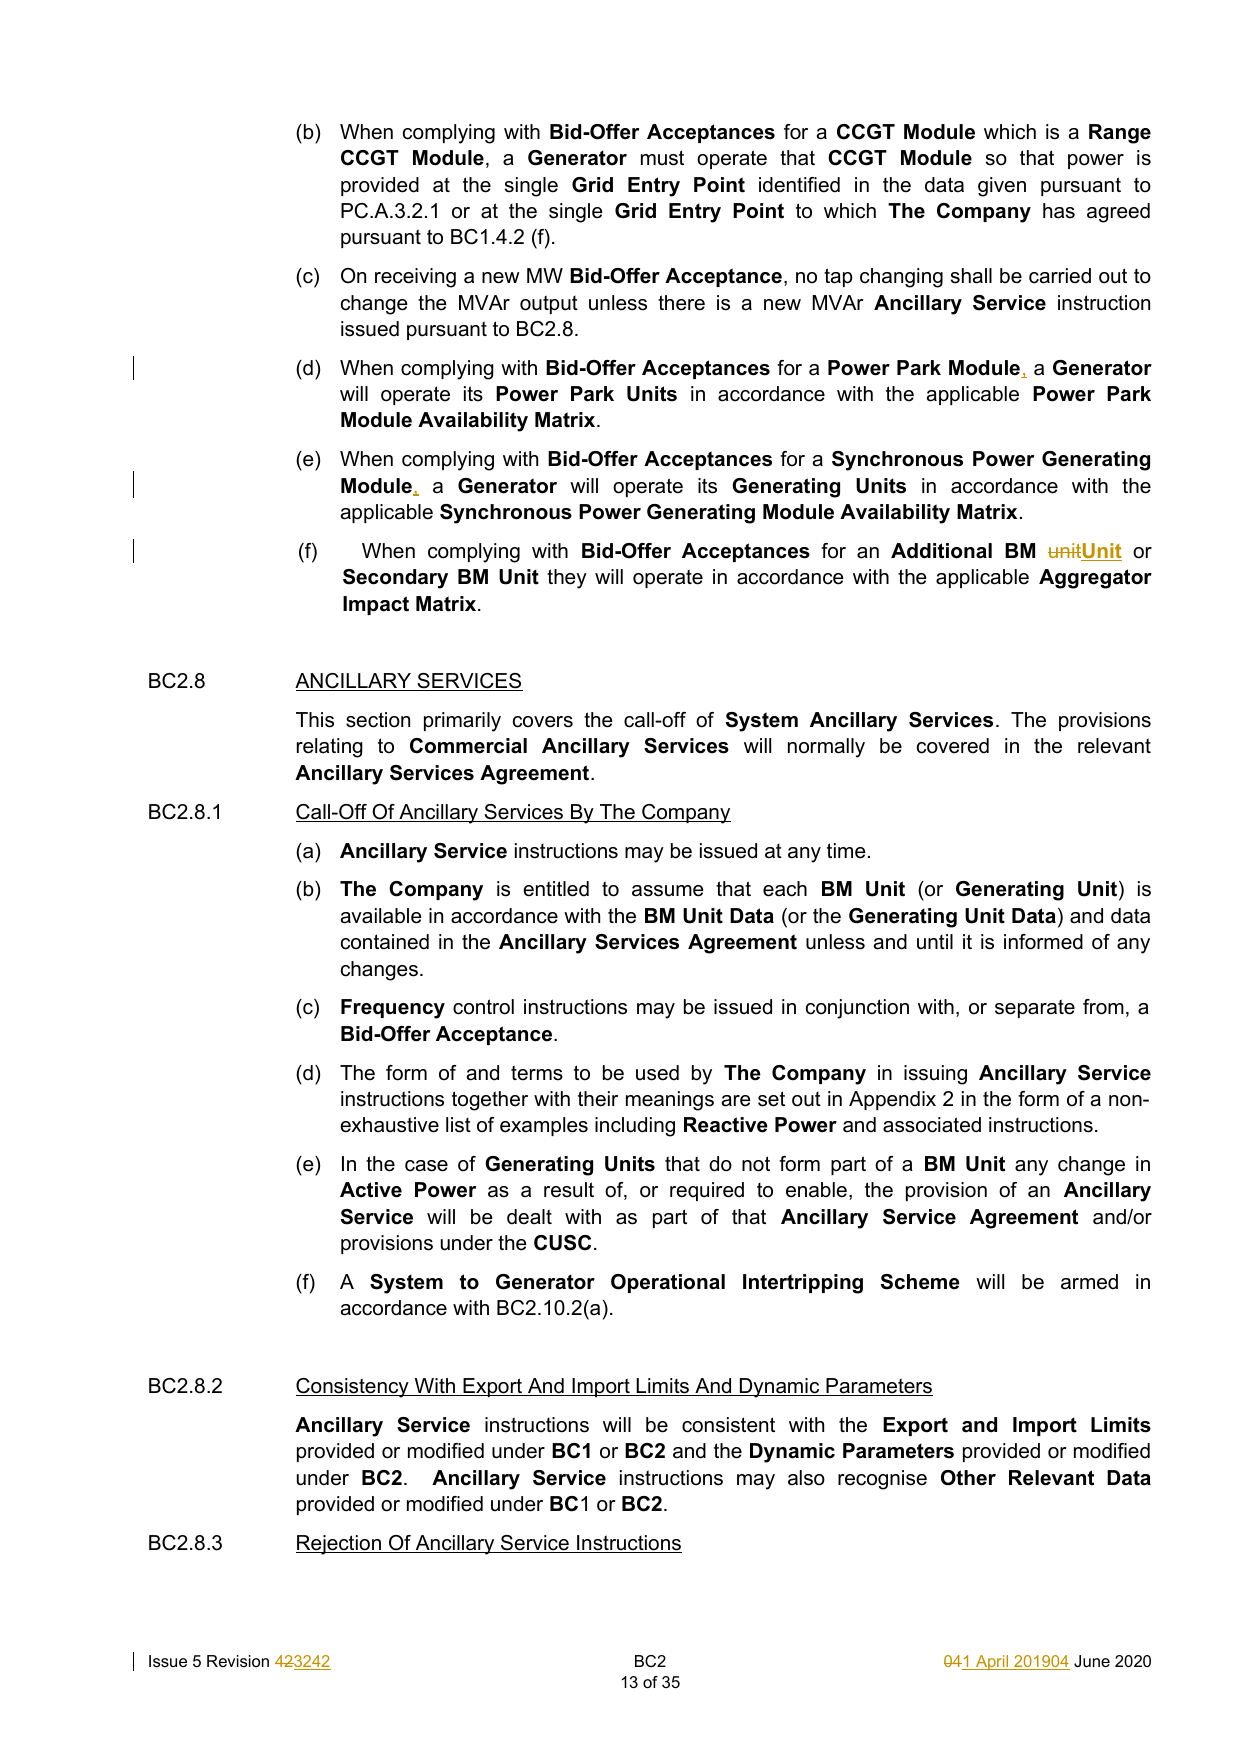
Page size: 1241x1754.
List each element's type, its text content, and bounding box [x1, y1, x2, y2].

text (f) When complying with Bid-Offer Acceptances for an Additional BM or Secondary BM Unit they will operate in accordance with the applicable Aggregator Impact Matrix. [298, 539, 1152, 615]
text (c) On receiving a new MW Bid-Offer Acceptance, no tap changing shall be carried out to change the MVAr output unless there is a new MVAr Ancillary Service instruction issued pursuant to BC2.8. [295, 264, 1152, 341]
text BC2.8.2 Consistency With Export And Import Limits And Dynamic Parameters [148, 1374, 1152, 1398]
text BC2.8.3 Rejection Of Ancillary Service Instructions [148, 1531, 1152, 1555]
text (a) Ancillary Service instructions may be issued at any time. [295, 838, 1152, 862]
text Ancillary Service instructions will be consistent with the Export and Import Limits provided or modified under BC1 or BC2 and the Dynamic Parameters provided or modified under BC2. Ancillary Service instructions may also recognise Other Relevant Data provided or modified under BC1 or BC2. [148, 1413, 1152, 1516]
text (b) The Company is entitled to assume that each BM Unit (or Generating Unit) is available in accordance with the BM Unit Data (or the Generating Unit Data) and data contained in the Ancillary Services Agreement unless and until it is informed of any changes. [295, 877, 1152, 980]
text BC2.8.1 Call-Off Of Ancillary Services By The Company [148, 799, 1152, 823]
text (e) When complying with Bid-Offer Acceptances for a Synchronous Power Generating Module a Generator will operate its Generating Units in accordance with the applicable Synchronous Power Generating Module Availability Matrix. [295, 447, 1152, 524]
text (b) When complying with Bid-Offer Acceptances for a CCGT Module which is a Range CCGT Module, a Generator must operate that CCGT Module so that power is provided at the single Grid Entry Point identified in the data given pursuant to PC.A.3.2.1 or at the single Grid Entry Point to which The Company has agreed pursuant to BC1.4.2 (f). [295, 120, 1152, 249]
text (f) A System to Generator Operational Intertripping Scheme will be armed in accordance with BC2.10.2(a). [295, 1270, 1152, 1320]
text (e) In the case of Generating Units that do not form part of a BM Unit any change in Active Power as a result of, or required to enable, the provision of an Ancillary Service will be dealt with as part of that Ancillary Service Agreement and/or provisions under the CUSC. [295, 1152, 1152, 1255]
text (d) When complying with Bid-Offer Acceptances for a Power Park Module a Generator will operate its Power Park Units in accordance with the applicable Power Park Module Availability Matrix. [295, 356, 1152, 432]
text (d) The form of and terms to be used by The Company in issuing Ancillary Service instructions together with their meanings are set out in Appendix 2 in the form of a non-exhaustive list of examples including Reactive Power and associated instructions. [295, 1060, 1152, 1137]
text BC2.8 ANCILLARY SERVICES [148, 669, 1152, 693]
text (c) Frequency control instructions may be issued in conjunction with, or separate from, a Bid-Offer Acceptance. [295, 995, 1152, 1046]
text This section primarily covers the call-off of System Ancillary Services. The provisions relating to Commercial Ancillary Services will normally be covered in the relevant Ancillary Services Agreement. [148, 708, 1152, 785]
